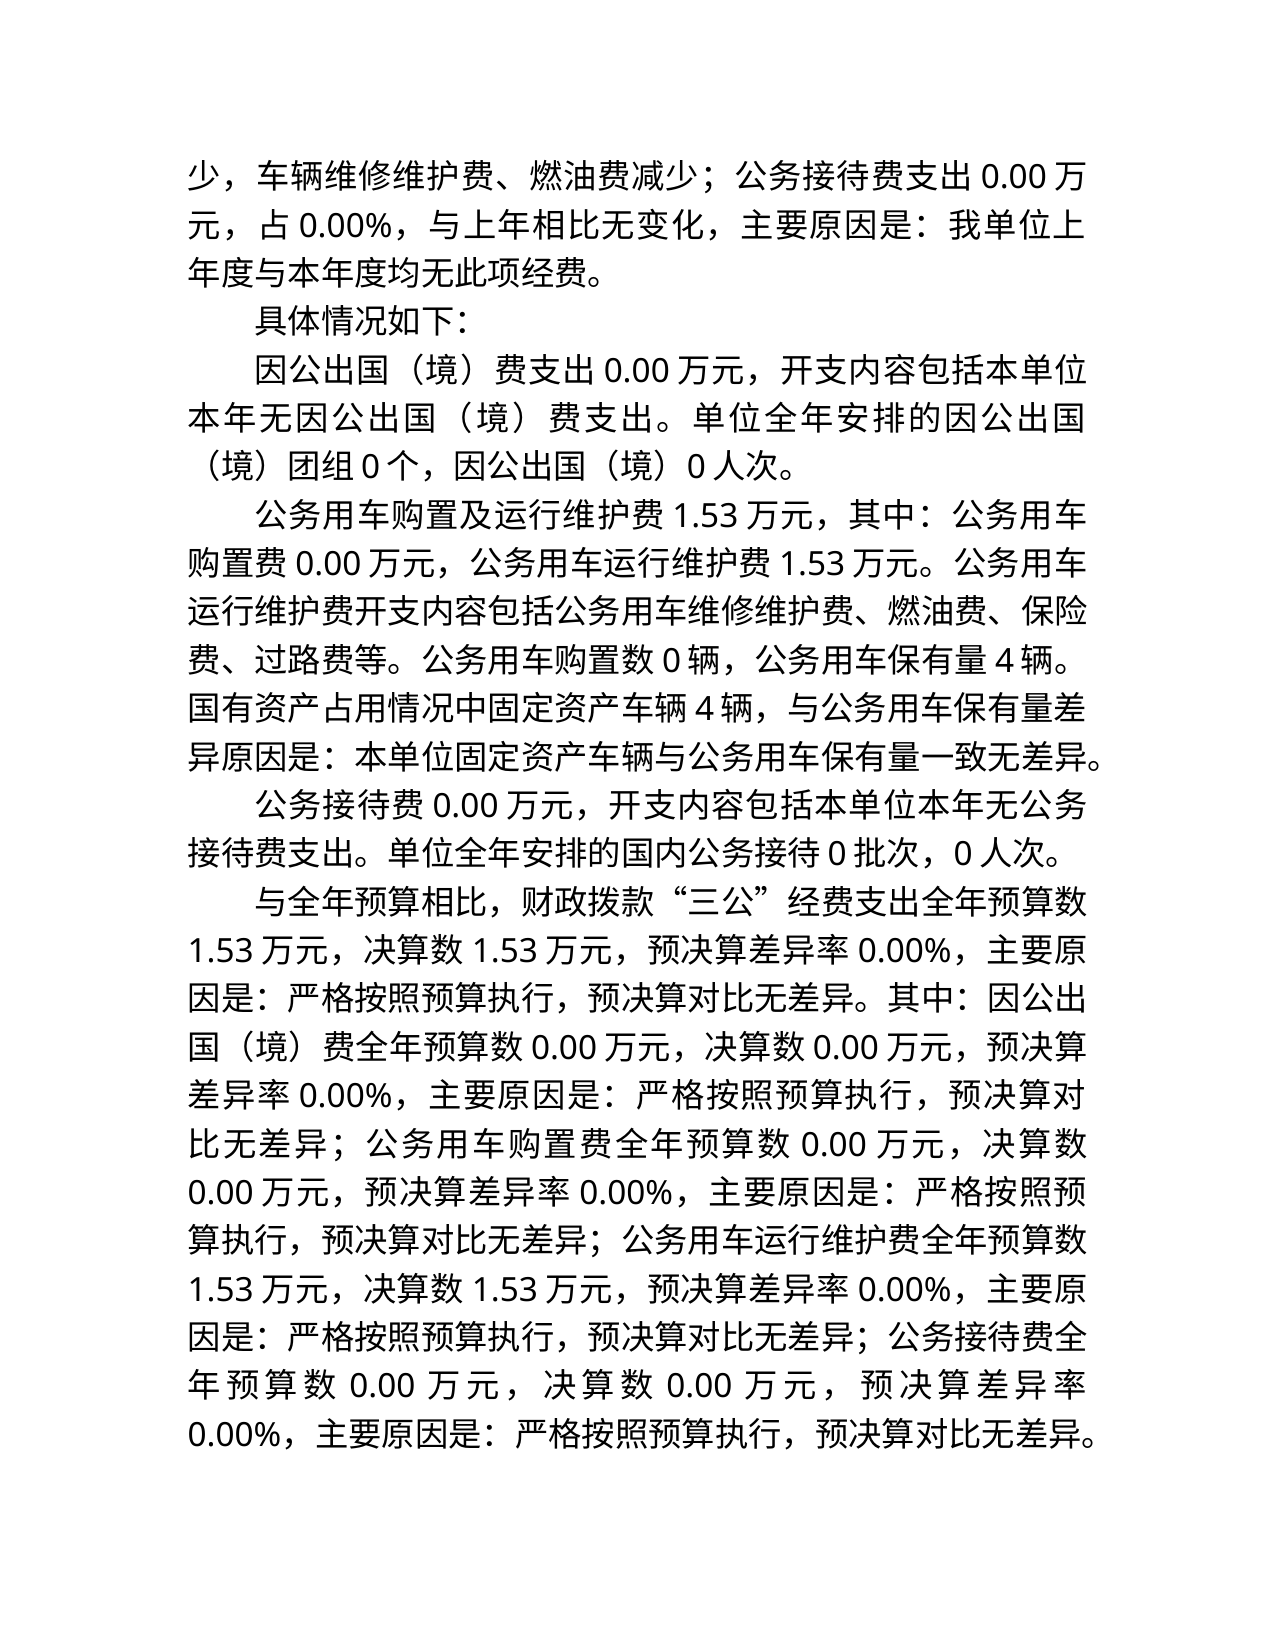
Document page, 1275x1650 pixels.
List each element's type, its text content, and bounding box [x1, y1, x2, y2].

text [187, 150, 1087, 295]
text 公务用车购置及运行维护费1.53万元，其中：公务用车购置费0.00万元，公务用车运行维护费1.53万元。公务用车运行维护费开支内容包括公务用车维修维护费、燃油费、保险费、过路费等。公务用车购置数0辆，公务用车保有量4辆。国有资产占用情况中固定资产车辆4辆，与公务用车保有量差异原因是：本单位固定资产车辆与公务用车保有量一致无差异。 [187, 488, 1087, 779]
text 因公出国（境）费支出0.00万元，开支内容包括本单位本年无因公出国（境）费支出。单位全年安排的因公出国（境）团组0个，因公出国（境）0人次。 [187, 343, 1087, 488]
text 具体情况如下： [187, 295, 1087, 343]
text 与全年预算相比，财政拨款“三公”经费支出全年预算数1.53万元，决算数1.53万元，预决算差异率0.00%，主要原因是：严格按照预算执行，预决算对比无差异。其中：因公出国（境）费全年预算数0.00万元，决算数0.00万元，预决算差异率0.00%，主要原因是：严格按照预算执行，预决算对比无差异；公务用车购置费全年预算数0.00万元，决算数0.00万元，预决算差异率0.00%，主要原因是：严格按照预算执行，预决算对比无差异；公务用车运行维护费全年预算数1.53万元，决算数1.53万元，预决算差异率0.00%，主要原因是：严格按照预算执行，预决算对比无差异；公务接待费全年预算数0.00万元，决算数0.00万元，预决算差异率0.00%，主要原因是：严格按照预算执行，预决算对比无差异。 [187, 876, 1087, 1456]
text 公务接待费0.00万元，开支内容包括本单位本年无公务接待费支出。单位全年安排的国内公务接待0批次，0人次。 [187, 779, 1087, 876]
